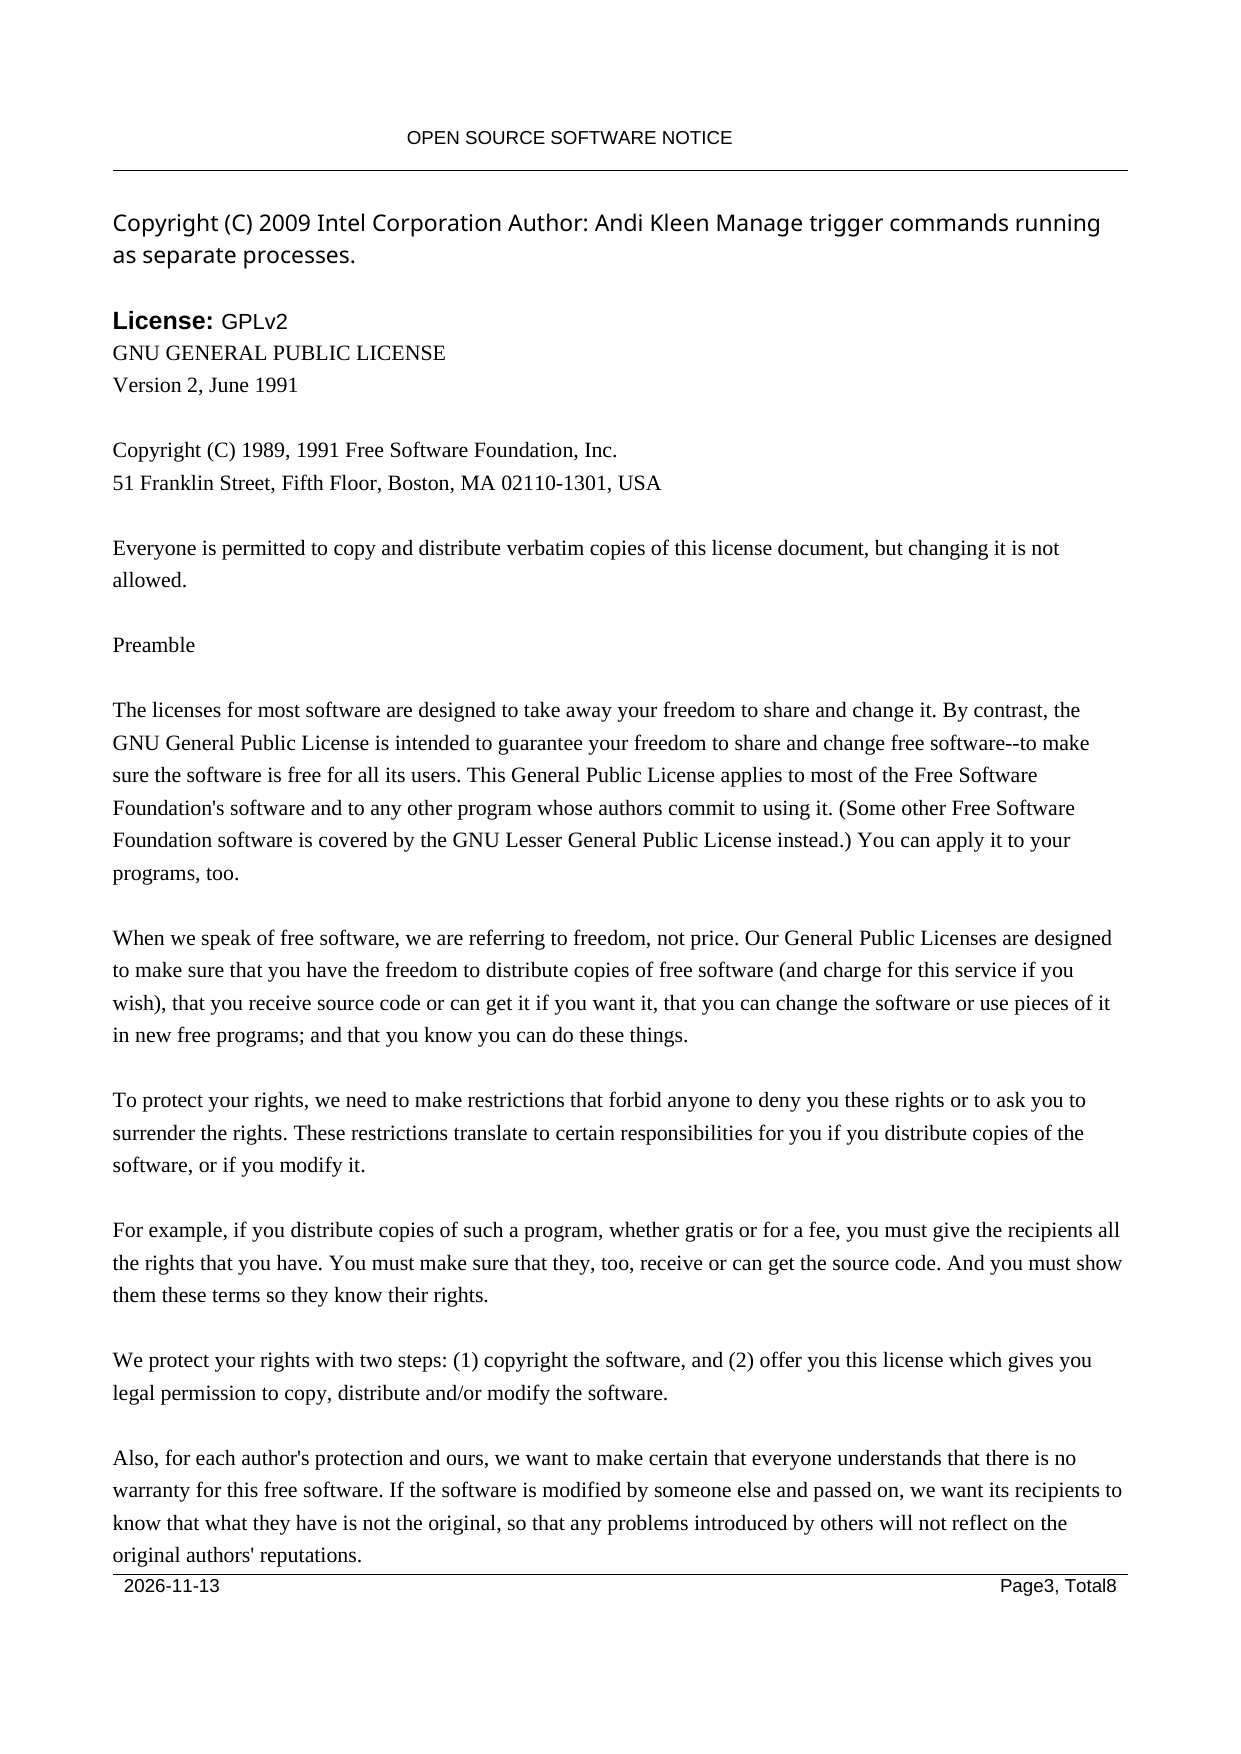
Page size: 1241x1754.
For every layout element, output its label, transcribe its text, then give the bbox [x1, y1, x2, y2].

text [112, 206, 1128, 304]
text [112, 336, 1128, 1571]
text License: GPLv2 [112, 304, 1128, 336]
